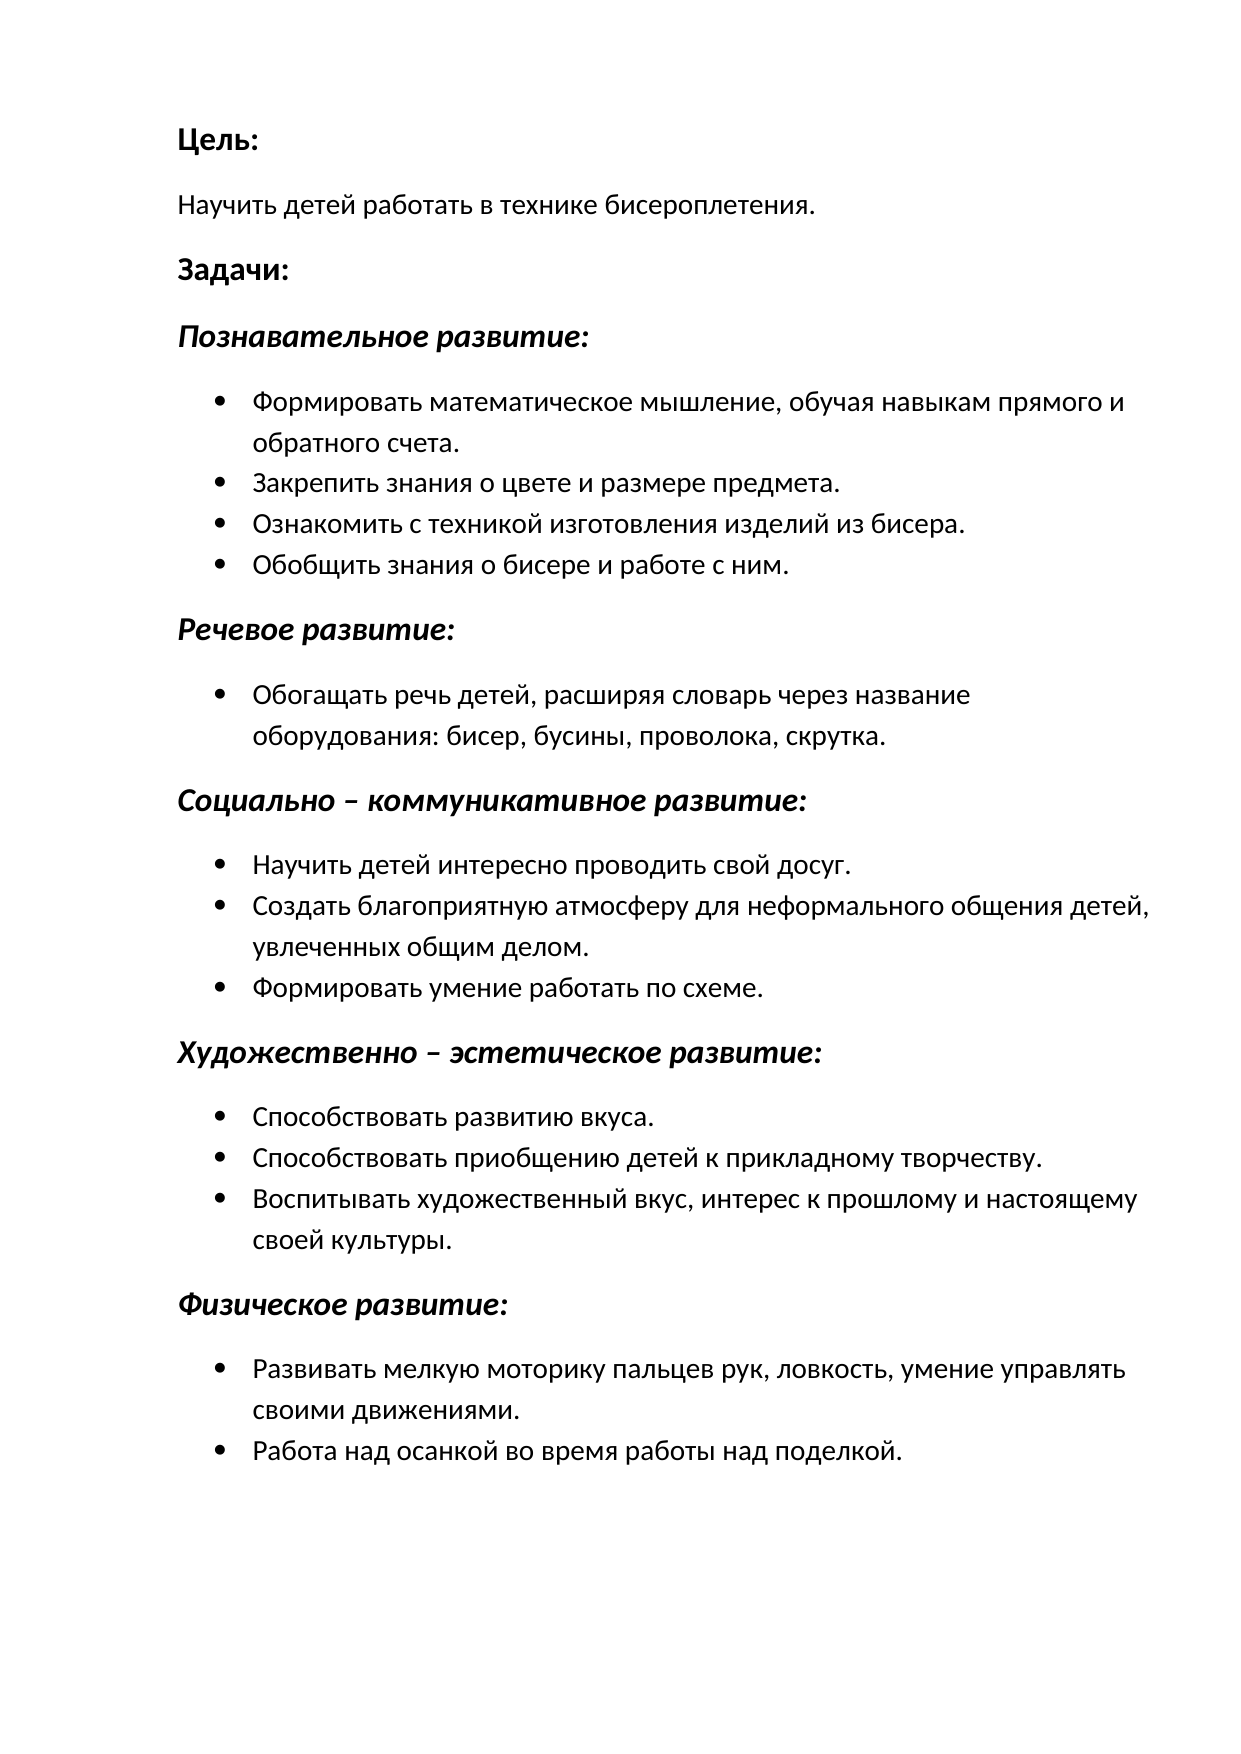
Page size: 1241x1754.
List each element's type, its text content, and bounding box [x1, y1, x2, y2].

list Создать благоприятную атмосферу для неформального общения детей, увлеченных общим делом. [215, 887, 1152, 964]
list Воспитывать художественный вкус, интерес к прошлому и настоящему своей культуры. [215, 1180, 1152, 1257]
text Познавательное развитие: [177, 315, 1152, 356]
list Обогащать речь детей, расширяя словарь через название оборудования: бисер, бусины, проволока, скрутка. [215, 676, 1152, 752]
list Закрепить знания о цвете и размере предмета. [215, 464, 1152, 500]
list Ознакомить с техникой изготовления изделий из бисера. [215, 506, 1152, 541]
text Социально – коммуникативное развитие: [177, 778, 1152, 819]
list Научить детей интересно проводить свой досуг. [215, 846, 1152, 882]
text Цель: [177, 118, 1152, 159]
list Способствовать развитию вкуса. [215, 1098, 1152, 1134]
text Задачи: [177, 247, 1152, 288]
text Художественно – эстетическое развитие: [177, 1031, 1152, 1071]
text Физическое развитие: [177, 1283, 1152, 1324]
text Речевое развитие: [177, 608, 1152, 649]
list Работа над осанкой во время работы над поделкой. [215, 1432, 1152, 1468]
list Формировать умение работать по схеме. [215, 969, 1152, 1004]
list Формировать математическое мышление, обучая навыкам прямого и обратного счета. [215, 383, 1152, 459]
list Обобщить знания о бисере и работе с ним. [215, 546, 1152, 582]
list Способствовать приобщению детей к прикладному творчеству. [215, 1139, 1152, 1175]
list Развивать мелкую моторику пальцев рук, ловкость, умение управлять своими движениями. [215, 1351, 1152, 1427]
text Научить детей работать в технике бисероплетения. [177, 186, 1152, 221]
